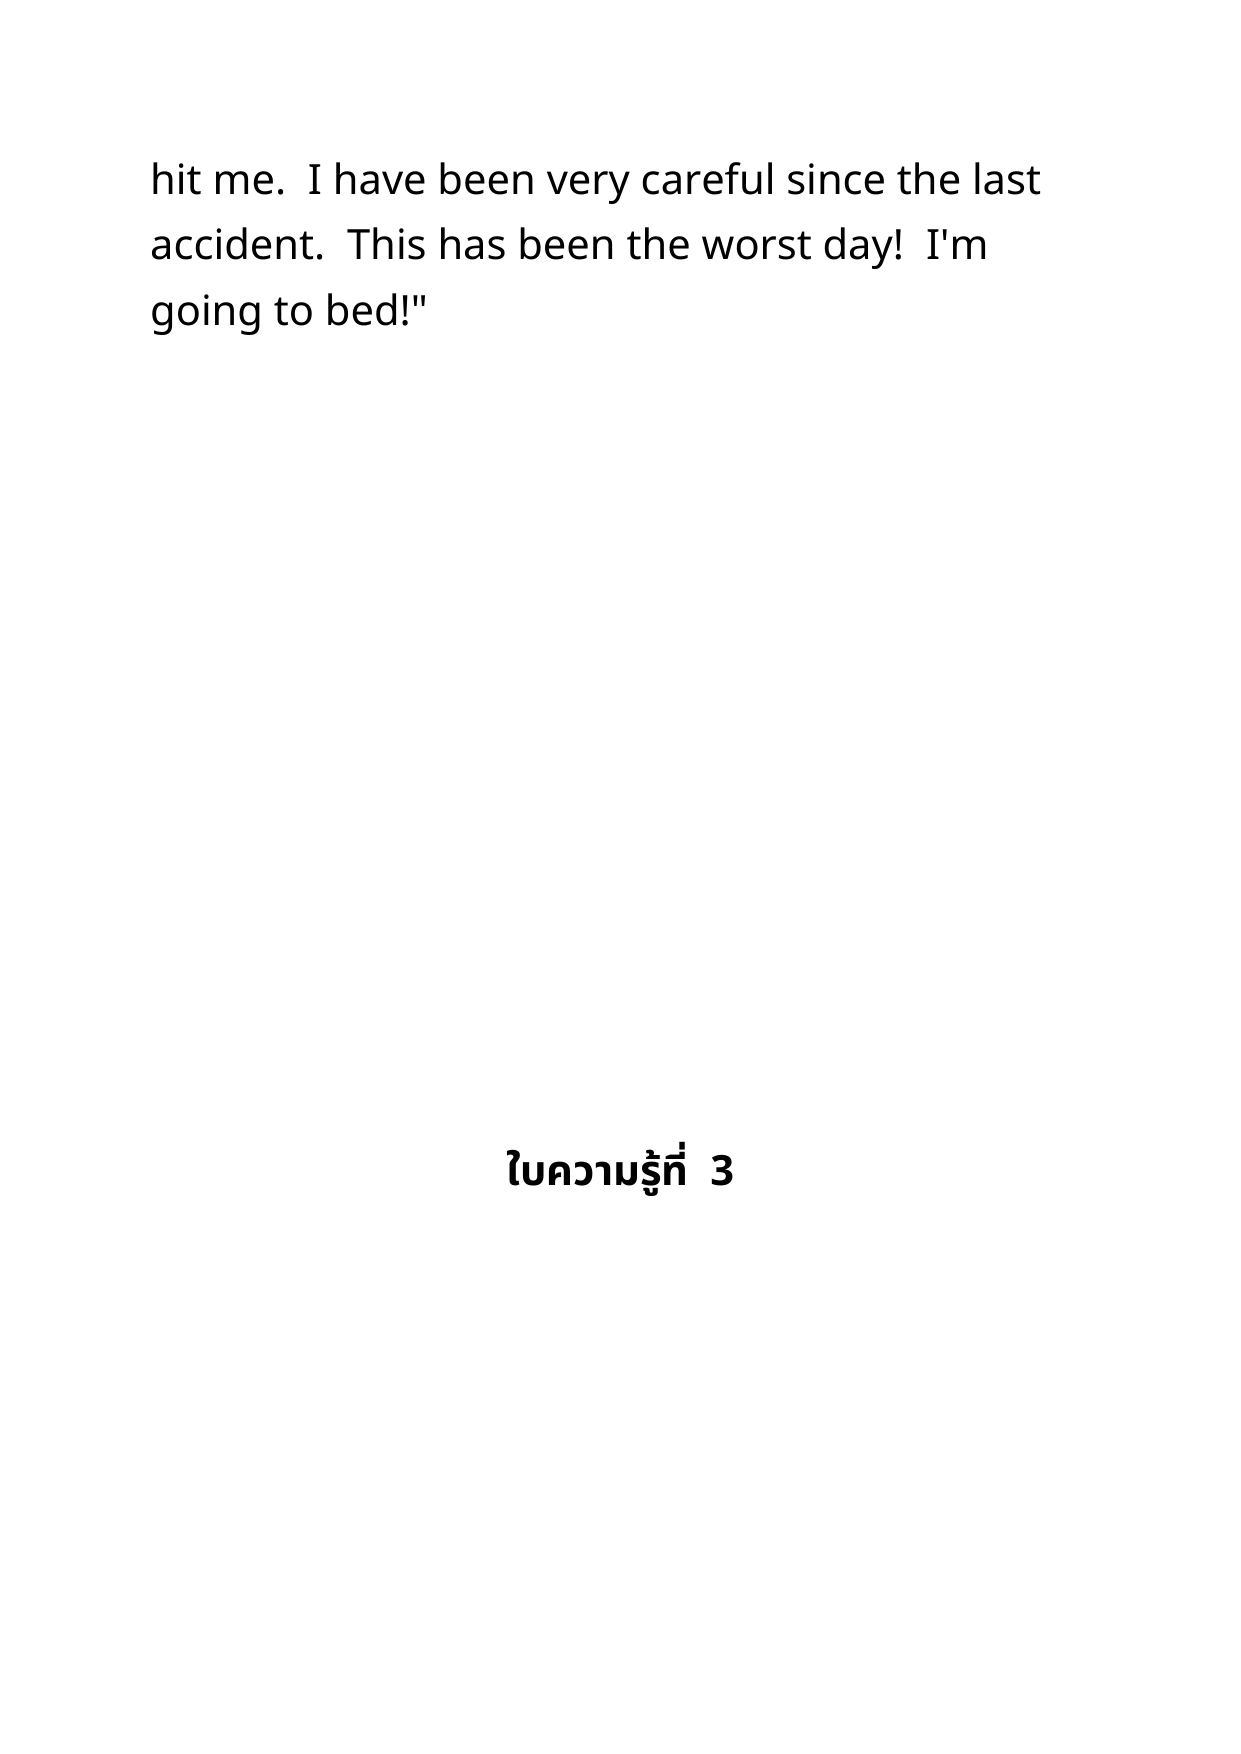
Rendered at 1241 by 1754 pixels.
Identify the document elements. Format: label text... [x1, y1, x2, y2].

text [150, 150, 1090, 337]
text ใบความรู้ที่ 3 [150, 1141, 1090, 1204]
